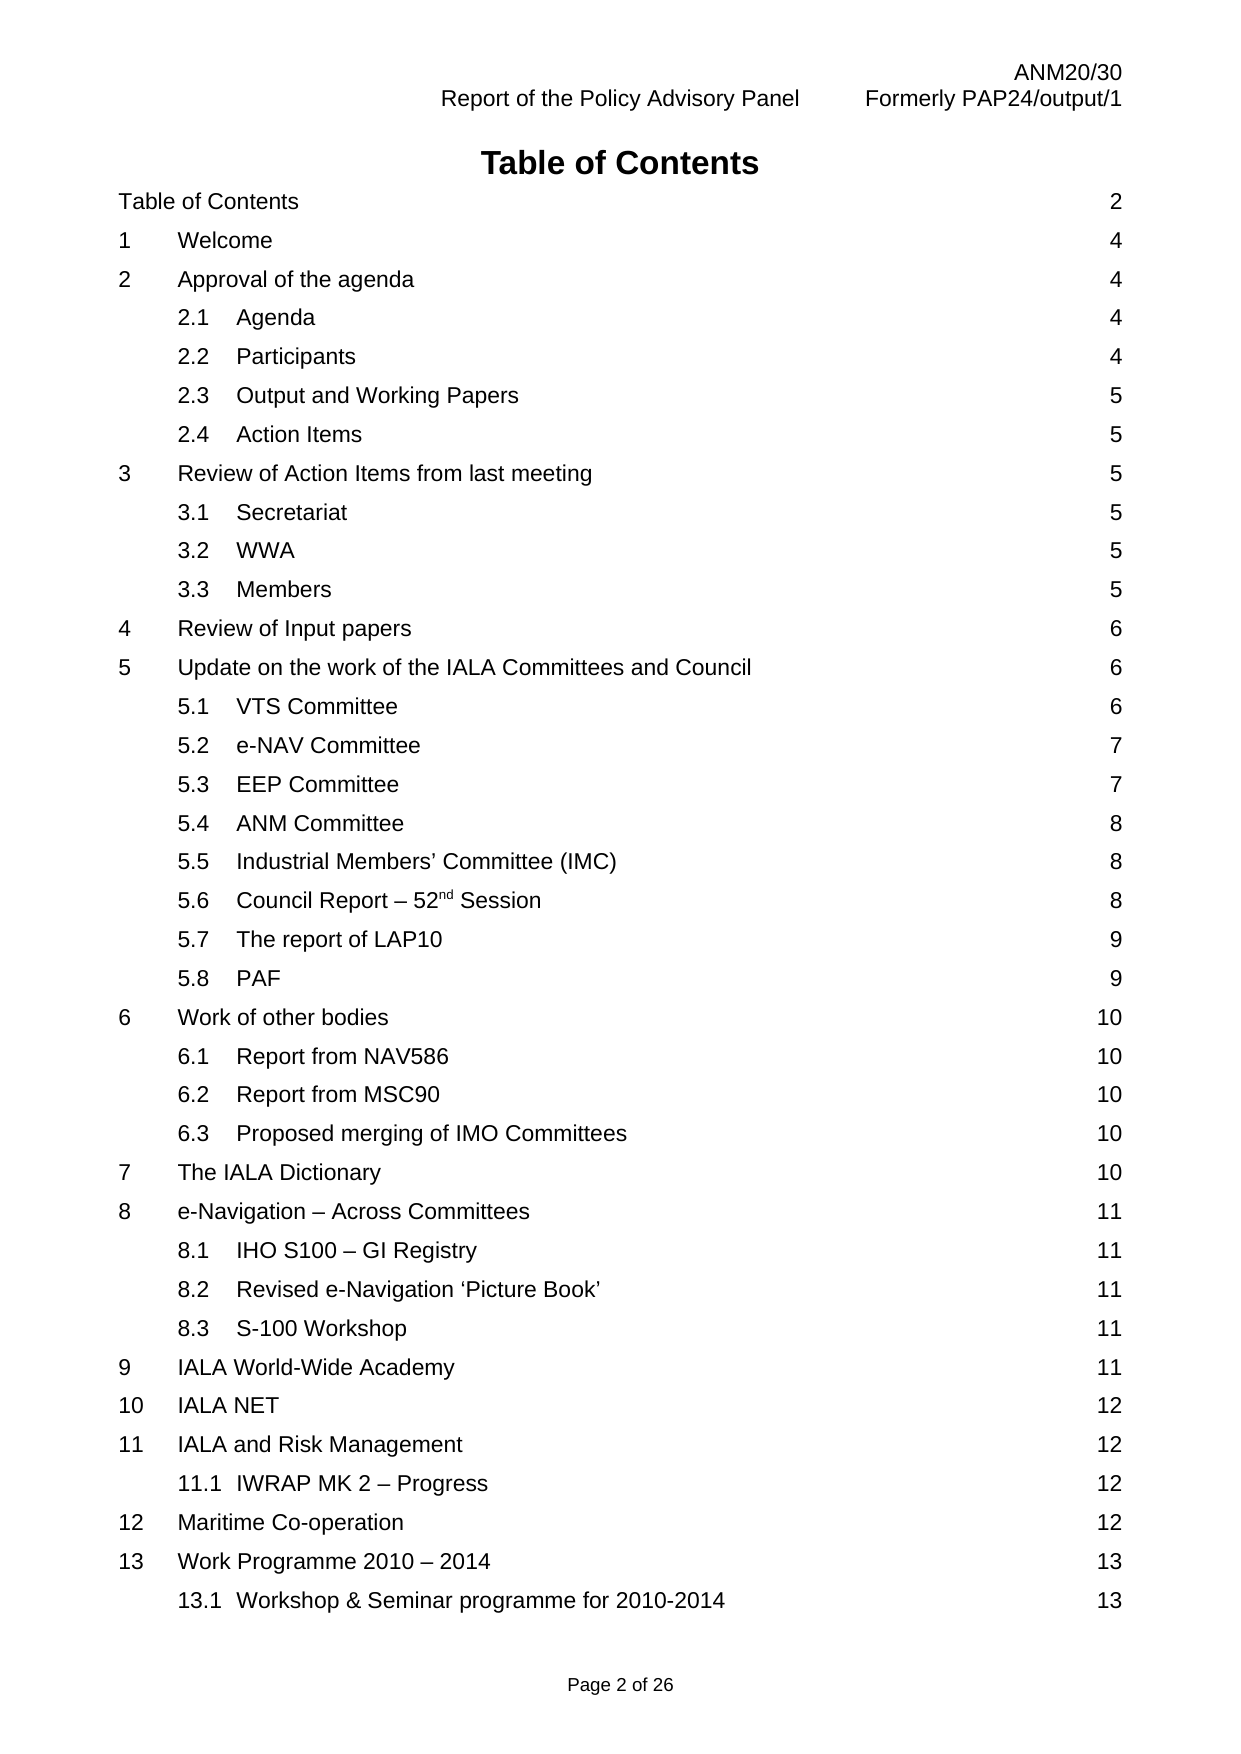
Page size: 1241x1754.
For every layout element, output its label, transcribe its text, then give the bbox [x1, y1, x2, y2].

text 3 Review of Action Items from last meeting 5 [118, 460, 1092, 486]
text 5.1 VTS Committee 6 [177, 693, 1092, 719]
text 4 Review of Input papers 6 [118, 615, 1092, 642]
title Table of Contents [118, 143, 1122, 182]
text 9 IALA World-Wide Academy 11 [118, 1353, 1092, 1380]
text 3.2 WWA 5 [177, 537, 1092, 564]
text 8.3 S-100 Workshop 11 [177, 1314, 1092, 1341]
text 2.3 Output and Working Papers 5 [177, 382, 1092, 408]
text 12 Maritime Co-operation 12 [118, 1509, 1092, 1535]
text 2.2 Participants 4 [177, 343, 1092, 369]
text 11 IALA and Risk Management 12 [118, 1431, 1092, 1457]
text 13.1 Workshop & Seminar programme for 2010-2014 13 [177, 1587, 1092, 1613]
text 2.1 Agenda 4 [177, 304, 1092, 331]
text 3.3 Members 5 [177, 576, 1092, 603]
text 5.2 e-NAV Committee 7 [177, 732, 1092, 758]
text 5.3 EEP Committee 7 [177, 771, 1092, 797]
text 2.4 Action Items 5 [177, 421, 1092, 447]
text 6 Work of other bodies 10 [118, 1004, 1092, 1030]
text 5.8 PAF 9 [177, 965, 1092, 991]
text 8.2 Revised e-Navigation ‘Picture Book’ 11 [177, 1276, 1092, 1302]
text 6.3 Proposed merging of IMO Committees 10 [177, 1120, 1092, 1147]
text Table of Contents 2 [118, 188, 1092, 214]
text 8 e-Navigation – Across Committees 11 [118, 1198, 1092, 1224]
text 5.4 ANM Committee 8 [177, 809, 1092, 836]
text 5 Update on the work of the IALA Committees and Council 6 [118, 654, 1092, 680]
text 6.2 Report from MSC90 10 [177, 1081, 1092, 1108]
text 10 IALA NET 12 [118, 1392, 1092, 1419]
text 5.6 Council Report – 52nd Session 8 [177, 887, 1092, 913]
text 3.1 Secretariat 5 [177, 499, 1092, 525]
text 5.5 Industrial Members’ Committee (IMC) 8 [177, 848, 1092, 875]
text 7 The IALA Dictionary 10 [118, 1159, 1092, 1186]
text 6.1 Report from NAV586 10 [177, 1043, 1092, 1069]
text 11.1 IWRAP MK 2 – Progress 12 [177, 1470, 1092, 1496]
text 8.1 IHO S100 – GI Registry 11 [177, 1237, 1092, 1263]
text 5.7 The report of LAP10 9 [177, 926, 1092, 952]
text 1 Welcome 4 [118, 227, 1092, 253]
text 2 Approval of the agenda 4 [118, 266, 1092, 292]
text 13 Work Programme 2010 – 2014 13 [118, 1548, 1092, 1574]
